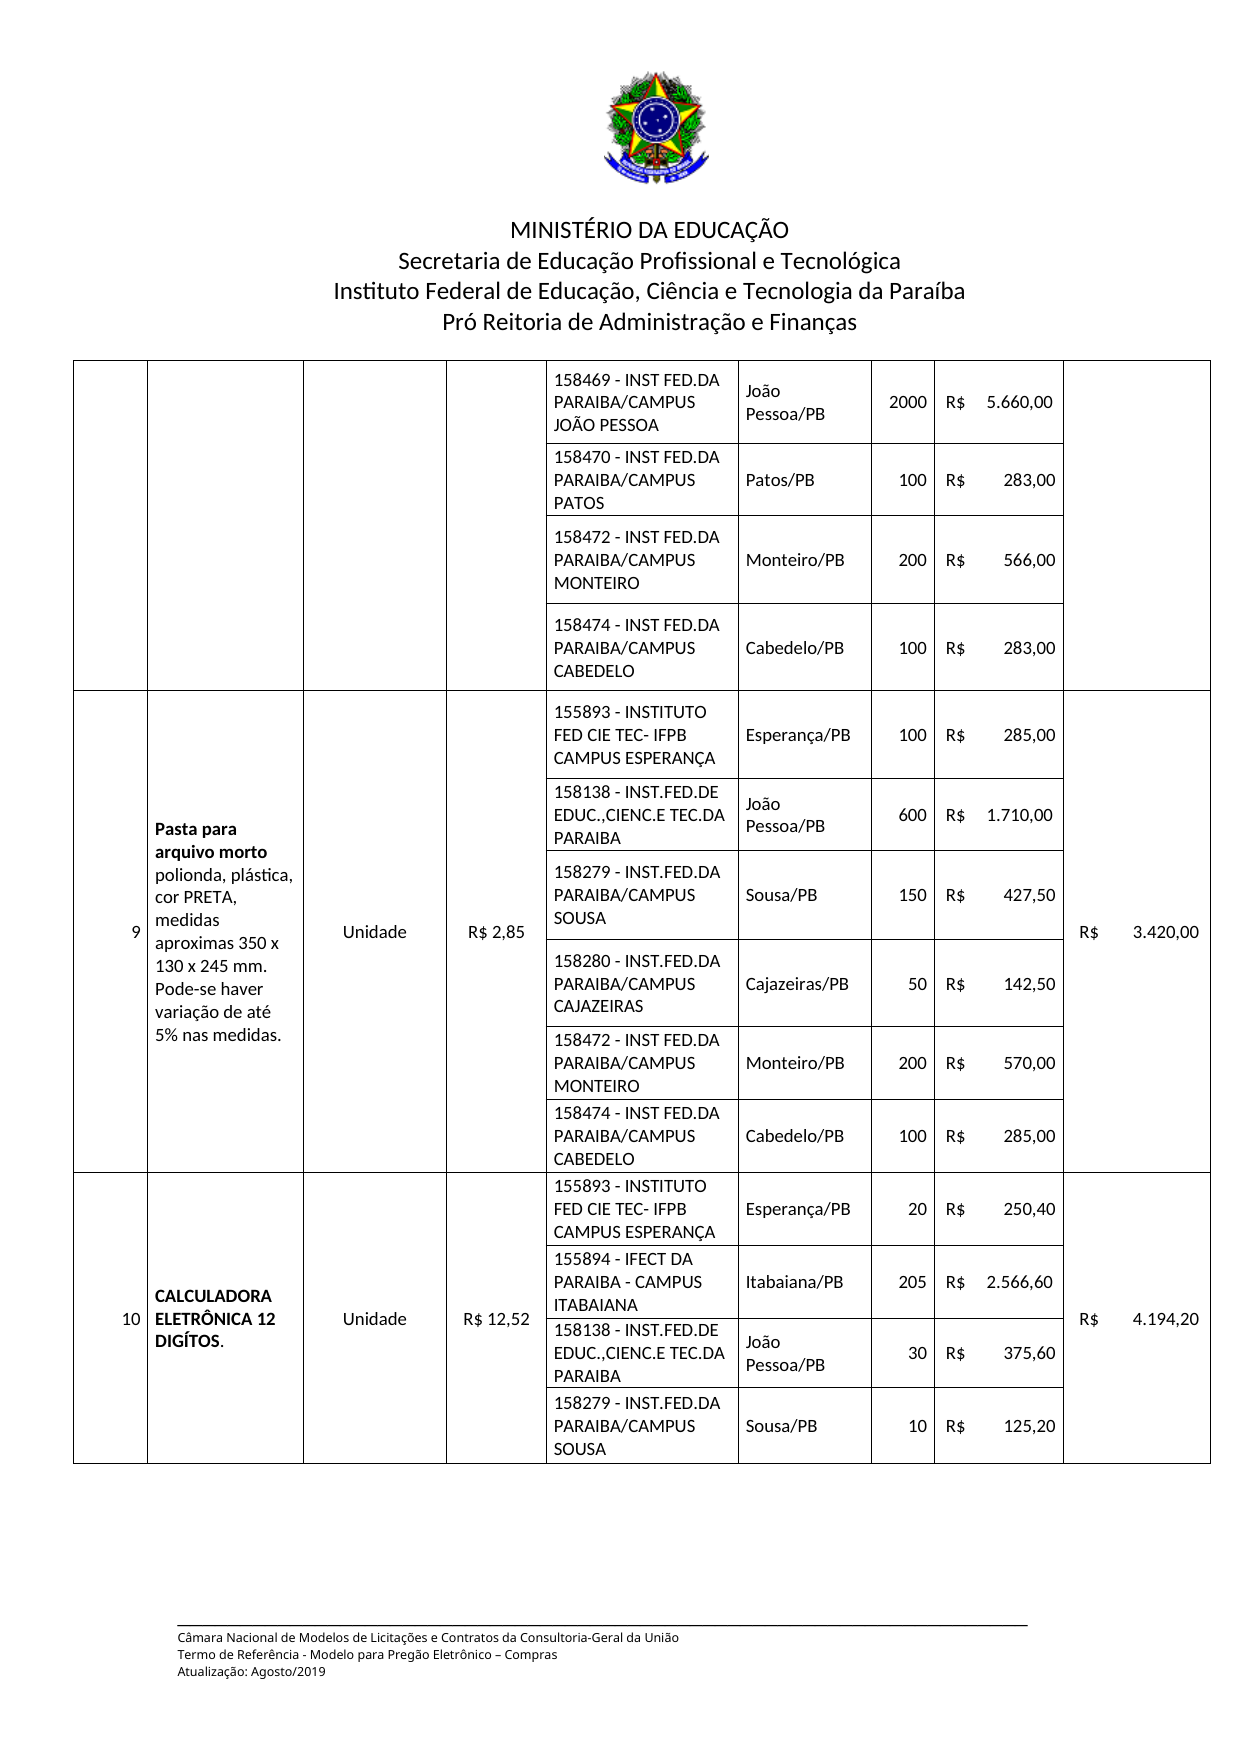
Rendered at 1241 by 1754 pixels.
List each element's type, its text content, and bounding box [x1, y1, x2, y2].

table_cell 100 [872, 604, 934, 690]
table_cell Esperança/PB [739, 1173, 871, 1245]
table_cell Sousa/PB [739, 851, 871, 939]
table_cell 30 [872, 1319, 934, 1387]
table_cell R$ 1.710,00 [935, 779, 1063, 850]
table_cell João Pessoa/PB [739, 1319, 871, 1387]
table_cell R$ 2.566,60 [935, 1246, 1063, 1317]
table_cell R$ 570,00 [935, 1027, 1063, 1098]
table_cell 158138 - INST.FED.DE EDUC.,CIENC.E TEC.DA PARAIBA [547, 779, 738, 850]
table_cell Patos/PB [739, 444, 871, 515]
table_cell 158474 - INST FED.DA PARAIBA/CAMPUS CABEDELO [547, 604, 738, 690]
table_cell 20 [872, 1173, 934, 1245]
table_cell 155894 - IFECT DA PARAIBA - CAMPUS ITABAIANA [547, 1246, 738, 1317]
table_cell 150 [872, 851, 934, 939]
table_cell 10 [74, 1173, 147, 1463]
table_cell Pasta para arquivo morto polionda, plástica, cor PRETA, medidas aproximas 350 x 130 x 245 mm. Pode-se haver variação de até 5% nas medidas. [148, 691, 303, 1172]
table_cell R$ 3.420,00 [1064, 691, 1210, 1172]
table_cell Cajazeiras/PB [739, 940, 871, 1026]
table_cell Itabaiana/PB [739, 1246, 871, 1317]
table_cell 205 [872, 1246, 934, 1317]
table_cell 50 [872, 940, 934, 1026]
table_cell Monteiro/PB [739, 516, 871, 603]
table_cell 600 [872, 779, 934, 850]
table_cell 9 [74, 691, 147, 1172]
table_cell 158469 - INST FED.DA PARAIBA/CAMPUS JOÃO PESSOA [547, 361, 738, 443]
table_cell 155893 - INSTITUTO FED CIE TEC- IFPB CAMPUS ESPERANÇA [547, 691, 738, 778]
table_cell R$ 427,50 [935, 851, 1063, 939]
table_cell 100 [872, 691, 934, 778]
table_cell R$ 4.194,20 [1064, 1173, 1210, 1463]
table_cell R$ 12,52 [447, 1173, 546, 1463]
table_cell Unidade [304, 691, 446, 1172]
table_cell Sousa/PB [739, 1388, 871, 1463]
table_cell 158472 - INST FED.DA PARAIBA/CAMPUS MONTEIRO [547, 516, 738, 603]
table_cell 200 [872, 516, 934, 603]
table_cell R$ 285,00 [935, 691, 1063, 778]
table_cell CALCULADORA ELETRÔNICA 12 DIGÍTOS. [148, 1173, 303, 1463]
table_cell 100 [872, 444, 934, 515]
table_cell 158472 - INST FED.DA PARAIBA/CAMPUS MONTEIRO [547, 1027, 738, 1098]
table_cell Cabedelo/PB [739, 1100, 871, 1172]
table_cell 155893 - INSTITUTO FED CIE TEC- IFPB CAMPUS ESPERANÇA [547, 1173, 738, 1245]
table_cell 10 [872, 1388, 934, 1463]
table_cell Unidade [304, 1173, 446, 1463]
table_cell 2000 [872, 361, 934, 443]
table_cell R$ 250,40 [935, 1173, 1063, 1245]
table_cell 158138 - INST.FED.DE EDUC.,CIENC.E TEC.DA PARAIBA [547, 1319, 738, 1387]
table_cell R$ 283,00 [935, 444, 1063, 515]
table_cell Esperança/PB [739, 691, 871, 778]
table_cell 158474 - INST FED.DA PARAIBA/CAMPUS CABEDELO [547, 1100, 738, 1172]
table_cell 200 [872, 1027, 934, 1098]
table_cell 158279 - INST.FED.DA PARAIBA/CAMPUS SOUSA [547, 1388, 738, 1463]
table_cell Cabedelo/PB [739, 604, 871, 690]
table_cell 158470 - INST FED.DA PARAIBA/CAMPUS PATOS [547, 444, 738, 515]
table_cell Monteiro/PB [739, 1027, 871, 1098]
table_cell R$ 283,00 [935, 604, 1063, 690]
table_cell R$ 375,60 [935, 1319, 1063, 1387]
table_cell 158280 - INST.FED.DA PARAIBA/CAMPUS CAJAZEIRAS [547, 940, 738, 1026]
table_cell 158279 - INST.FED.DA PARAIBA/CAMPUS SOUSA [547, 851, 738, 939]
table_cell R$ 566,00 [935, 516, 1063, 603]
table_cell R$ 142,50 [935, 940, 1063, 1026]
table_cell R$ 2,85 [447, 691, 546, 1172]
table_cell R$ 5.660,00 [935, 361, 1063, 443]
table_cell João Pessoa/PB [739, 779, 871, 850]
table_cell R$ 285,00 [935, 1100, 1063, 1172]
table_cell João Pessoa/PB [739, 361, 871, 443]
table_cell R$ 125,20 [935, 1388, 1063, 1463]
table_cell 100 [872, 1100, 934, 1172]
picture [602, 70, 708, 183]
